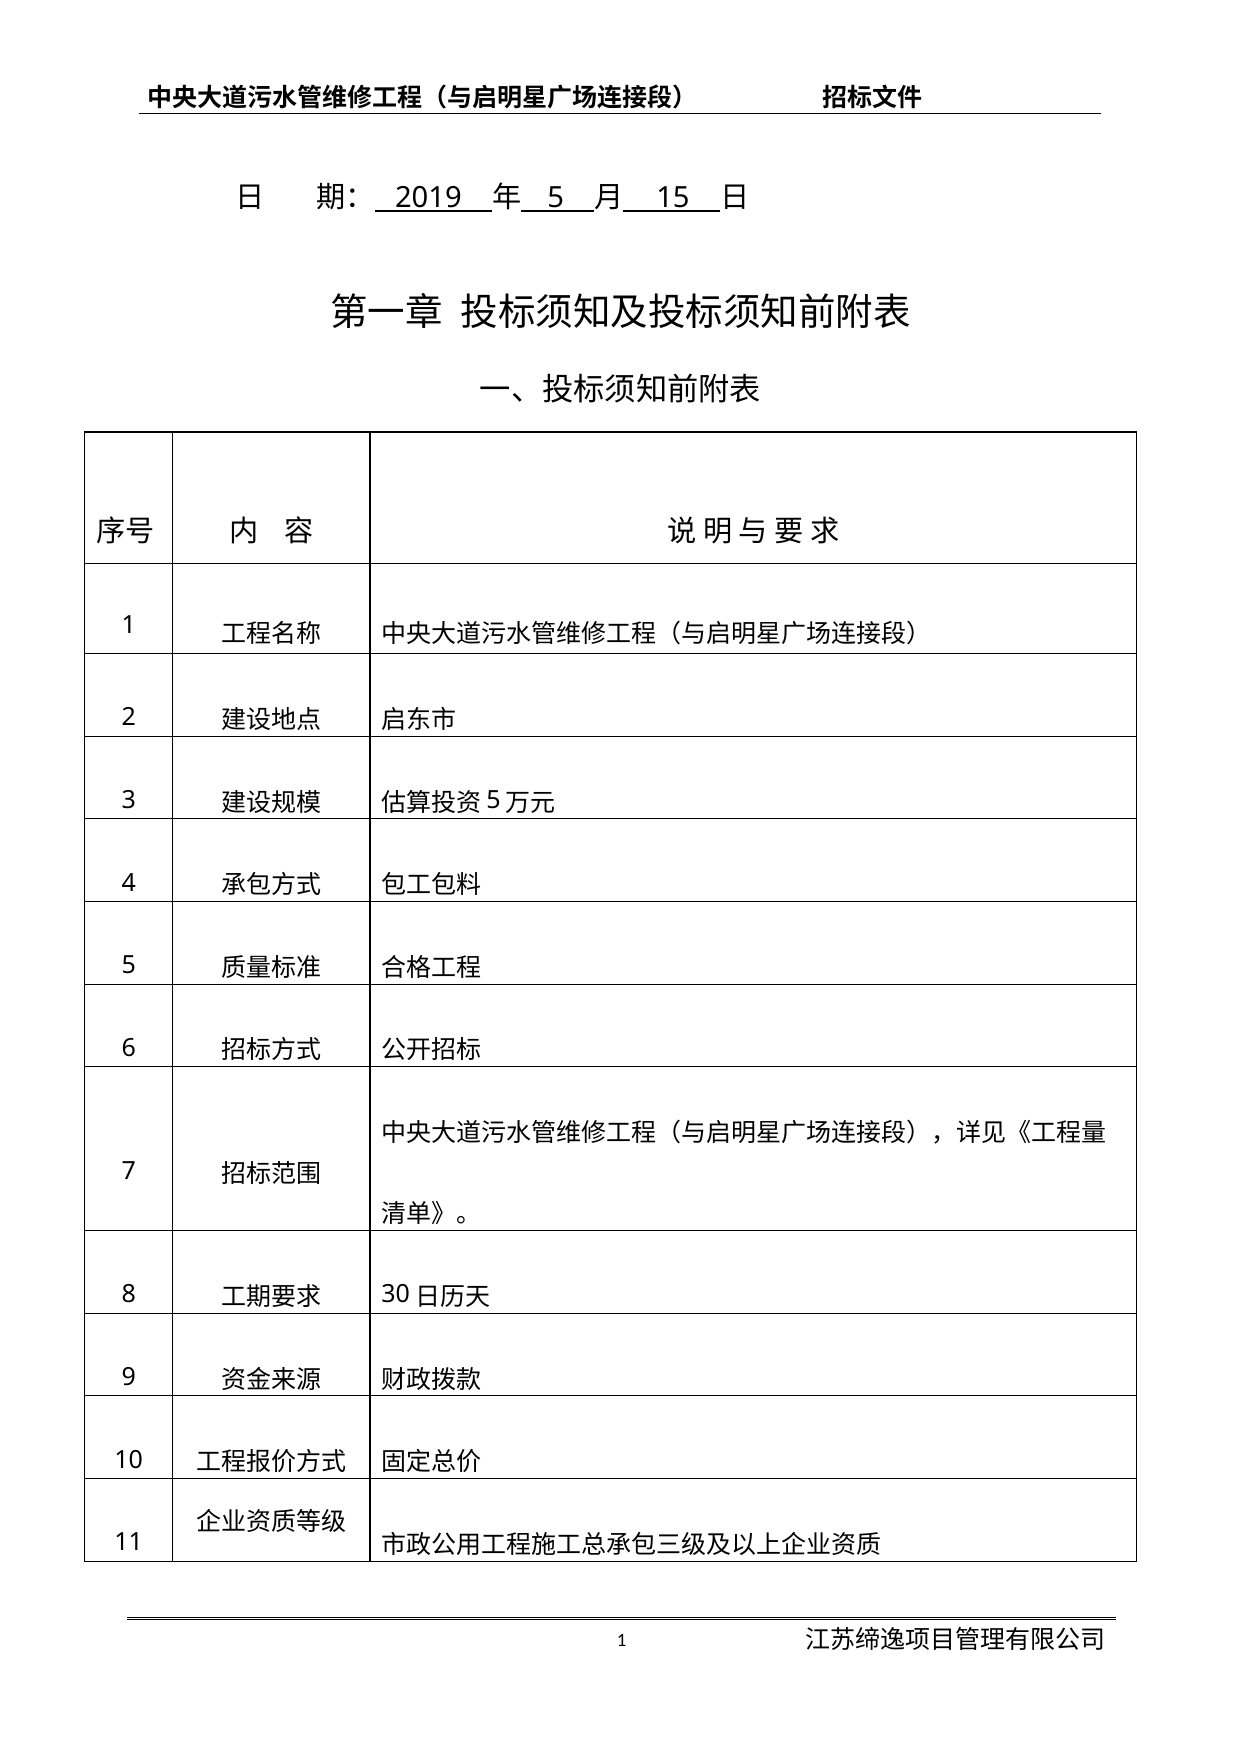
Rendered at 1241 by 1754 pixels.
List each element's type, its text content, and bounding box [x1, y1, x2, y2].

table_cell 包工包料 [371, 819, 1136, 901]
table_cell 招标范围 [173, 1067, 369, 1230]
table_cell 工程名称 [173, 564, 369, 653]
table_cell 5 [85, 902, 172, 983]
table_cell 招标方式 [173, 985, 369, 1066]
table_cell 质量标准 [173, 902, 369, 983]
table_cell 工程报价方式 [173, 1396, 369, 1478]
table_cell 财政拨款 [371, 1314, 1136, 1395]
table_cell 3 [85, 737, 172, 818]
table_cell 9 [85, 1314, 172, 1395]
table_cell 中央大道污水管维修工程（与启明星广场连接段） [371, 564, 1136, 653]
table_cell 合格工程 [371, 902, 1136, 983]
text 一、投标须知前附表 [148, 364, 1092, 409]
table_cell 公开招标 [371, 985, 1136, 1066]
table_cell 4 [85, 819, 172, 901]
table_cell 2 [85, 654, 172, 736]
table_cell 承包方式 [173, 819, 369, 901]
table_cell 30日历天 [371, 1231, 1136, 1313]
table_cell 10 [85, 1396, 172, 1478]
list 投标须知及投标须知前附表 [148, 282, 1092, 336]
table_header 说 明 与 要 求 [371, 433, 1136, 563]
table_cell 工期要求 [173, 1231, 369, 1313]
text 日 期： 2019 年 5 月 15 日 [148, 148, 1092, 223]
table_cell 8 [85, 1231, 172, 1313]
table_cell 估算投资5万元 [371, 737, 1136, 818]
table_cell 建设规模 [173, 737, 369, 818]
table_header 序号 [85, 433, 172, 563]
table_cell 企业资质等级 [173, 1479, 369, 1561]
table_cell 资金来源 [173, 1314, 369, 1395]
table_cell 中央大道污水管维修工程（与启明星广场连接段），详见《工程量清单》。 [371, 1067, 1136, 1230]
table_cell 市政公用工程施工总承包三级及以上企业资质 [371, 1479, 1136, 1561]
table_cell 11 [85, 1479, 172, 1561]
table_cell 6 [85, 985, 172, 1066]
table_cell 1 [85, 564, 172, 653]
table_cell 固定总价 [371, 1396, 1136, 1478]
table_cell 建设地点 [173, 654, 369, 736]
table_cell 7 [85, 1067, 172, 1230]
table_header 内 容 [173, 433, 369, 563]
table_cell 启东市 [371, 654, 1136, 736]
